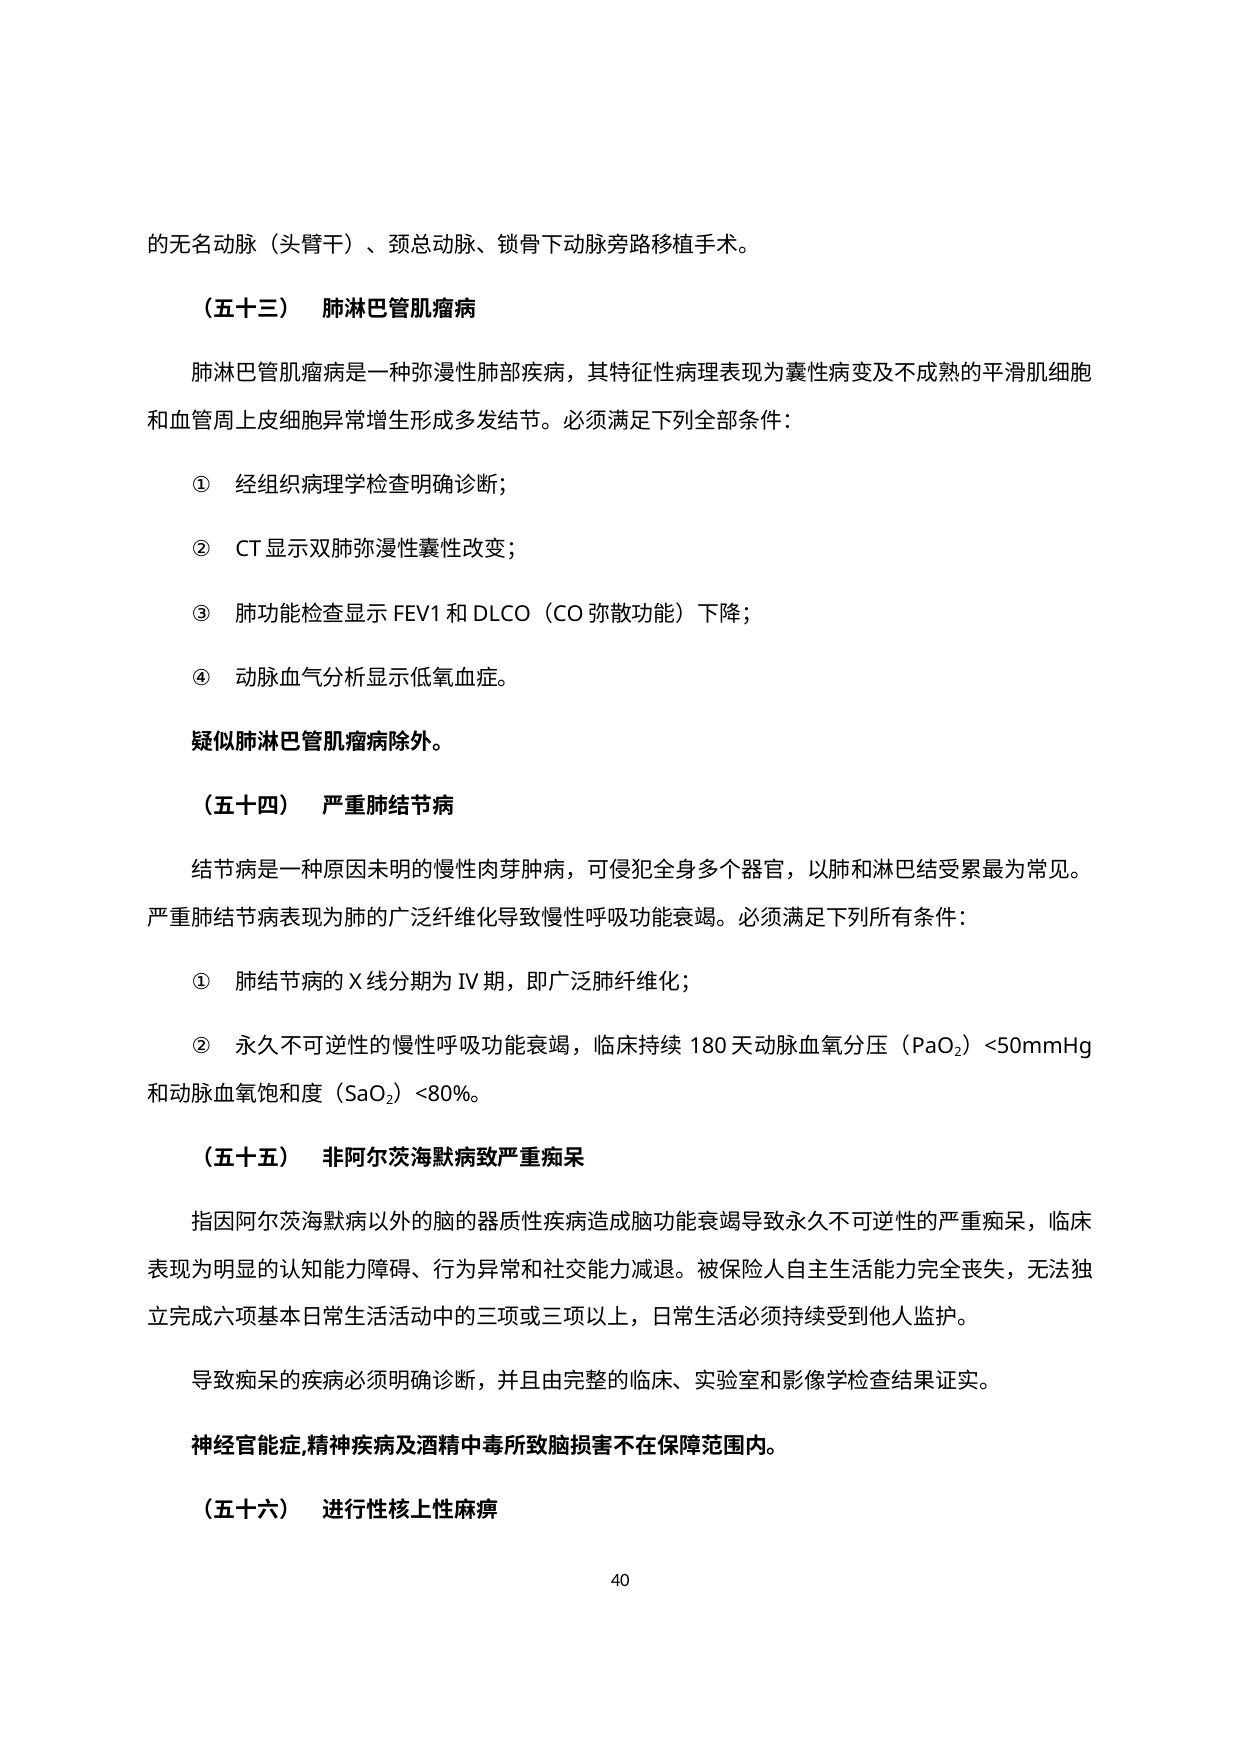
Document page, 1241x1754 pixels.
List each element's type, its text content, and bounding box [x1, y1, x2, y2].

list 神经官能症,精神疾病及酒精中毒所致脑损害不在保障范围内。 [148, 1428, 1093, 1459]
list 动脉血气分析显示低氧血症。 [148, 660, 1093, 692]
list 导致痴呆的疾病必须明确诊断，并且由完整的临床、实验室和影像学检查结果证实。 [148, 1363, 1093, 1395]
list CT显示双肺弥漫性囊性改变； [148, 531, 1093, 563]
list 肺淋巴管肌瘤病 [148, 291, 1093, 323]
list 经组织病理学检查明确诊断； [148, 467, 1093, 499]
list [148, 227, 1093, 259]
list 永久不可逆性的慢性呼吸功能衰竭，临床持续180天动脉血氧分压（PaO2）<50mmHg和动脉血氧饱和度（SaO2）<80%。 [148, 1028, 1093, 1108]
list 疑似肺淋巴管肌瘤病除外。 [148, 724, 1093, 756]
list 肺功能检查显示FEV1和DLCO（CO弥散功能）下降； [148, 596, 1093, 627]
list 肺淋巴管肌瘤病是一种弥漫性肺部疾病，其特征性病理表现为囊性病变及不成熟的平滑肌细胞和血管周上皮细胞异常增生形成多发结节。必须满足下列全部条件： [148, 355, 1093, 434]
list 严重肺结节病 [148, 788, 1093, 820]
list 非阿尔茨海默病致严重痴呆 [148, 1140, 1093, 1172]
list 肺结节病的X线分期为IV期，即广泛肺纤维化； [148, 964, 1093, 996]
list 进行性核上性麻痹 [148, 1492, 1093, 1524]
list 结节病是一种原因未明的慢性肉芽肿病，可侵犯全身多个器官，以肺和淋巴结受累最为常见。严重肺结节病表现为肺的广泛纤维化导致慢性呼吸功能衰竭。必须满足下列所有条件： [148, 852, 1093, 932]
list 指因阿尔茨海默病以外的脑的器质性疾病造成脑功能衰竭导致永久不可逆性的严重痴呆，临床表现为明显的认知能力障碍、行为异常和社交能力减退。被保险人自主生活能力完全丧失，无法独立完成六项基本日常生活活动中的三项或三项以上，日常生活必须持续受到他人监护。 [148, 1204, 1093, 1331]
